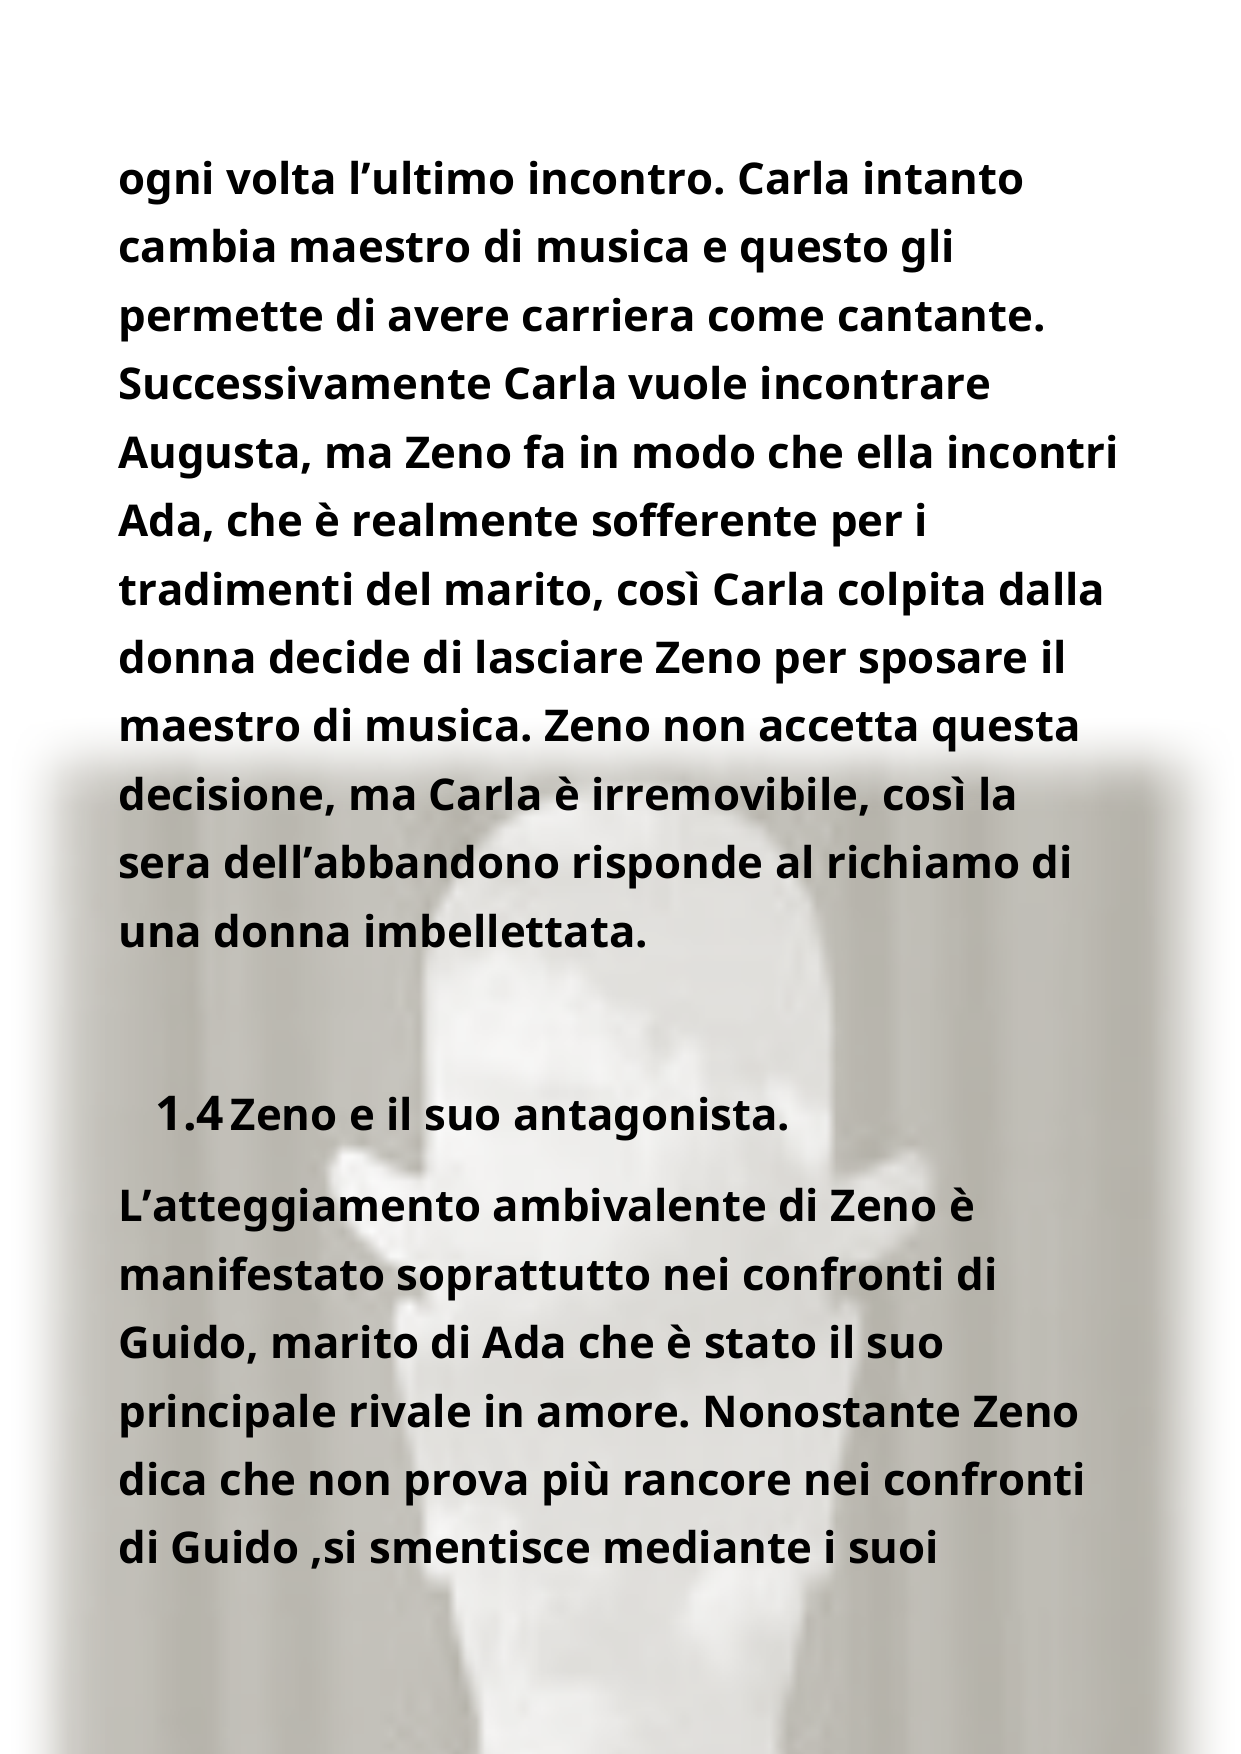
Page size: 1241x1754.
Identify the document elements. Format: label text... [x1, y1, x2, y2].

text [118, 1175, 1122, 1577]
list Zeno e il suo antagonista. [156, 1079, 1122, 1144]
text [118, 148, 1122, 960]
